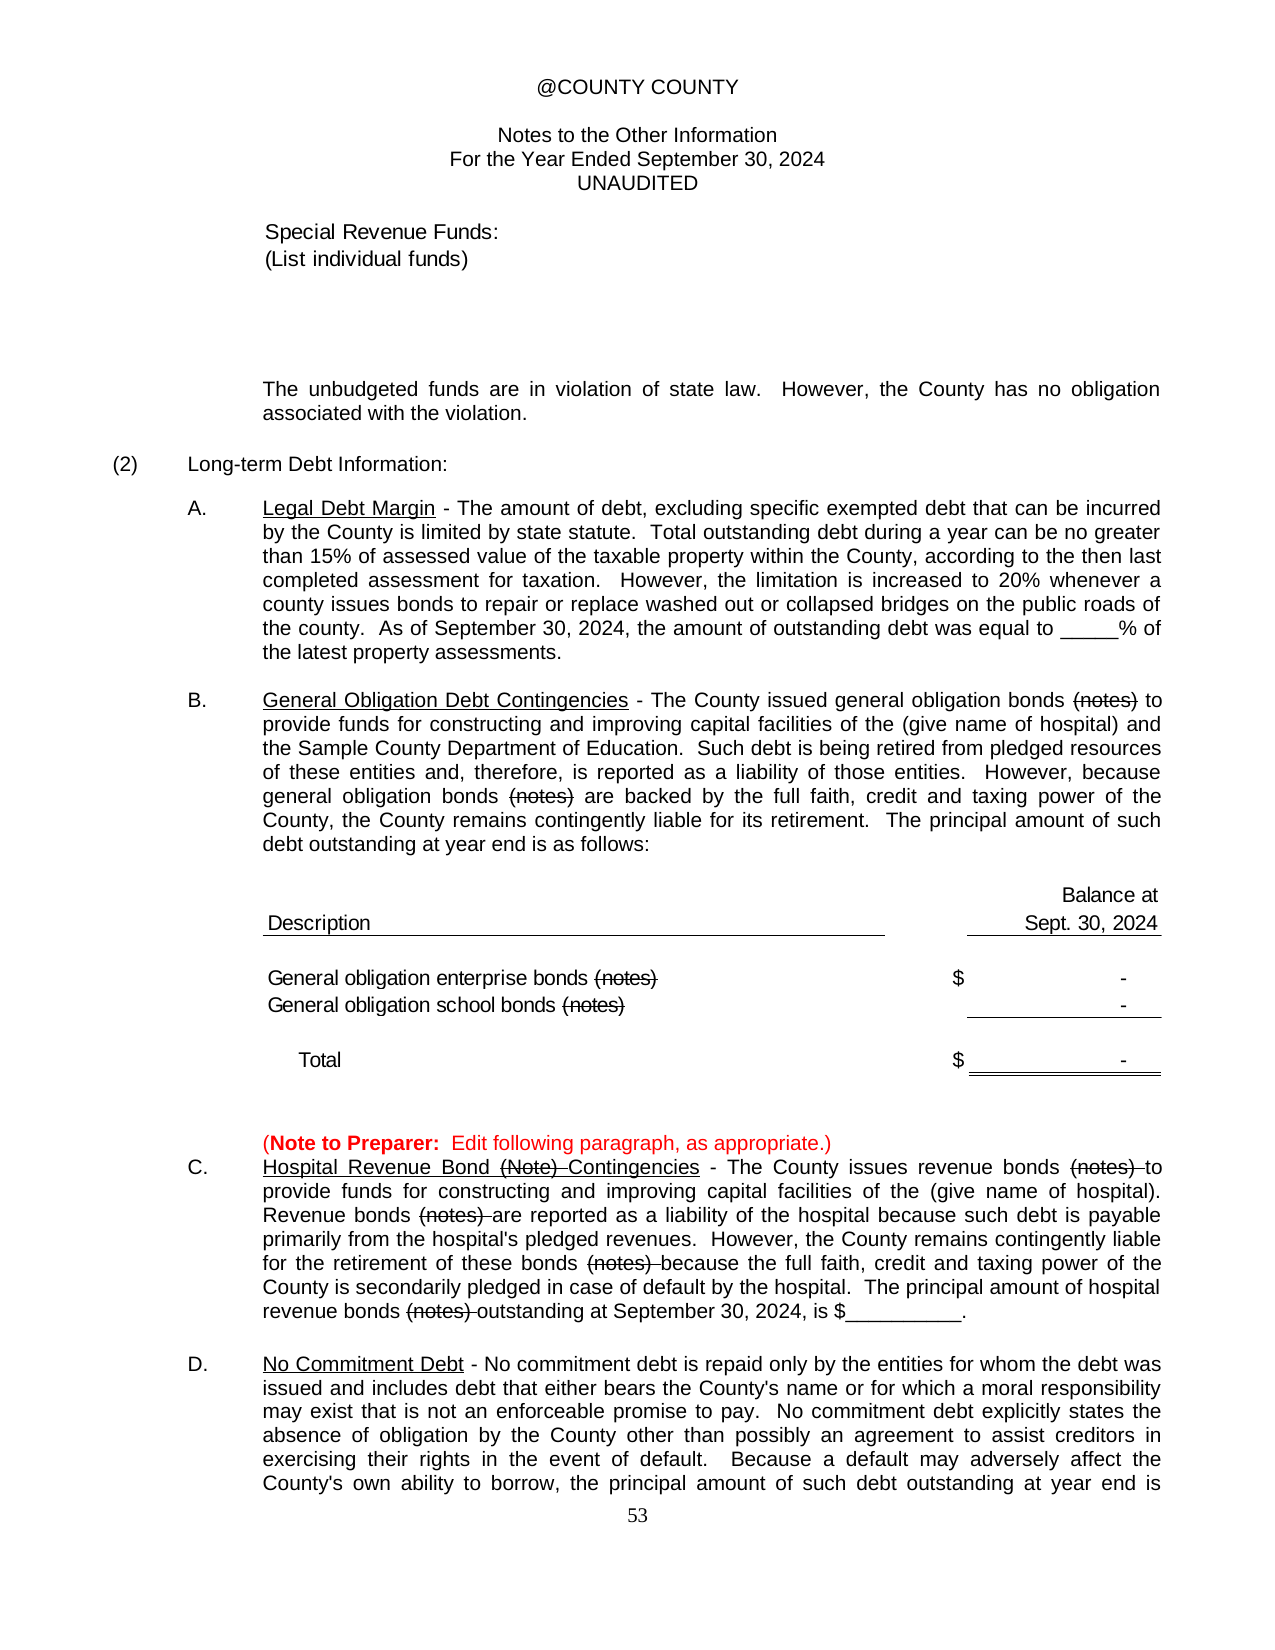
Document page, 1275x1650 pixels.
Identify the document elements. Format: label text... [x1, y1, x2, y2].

list Hospital Revenue Bond (Note) Contingencies - The County issues revenue bonds (notes) to provide funds for constructing and improving capital facilities of the (give name of hospital). Revenue bonds (notes) are reported as a liability of the hospital because such debt is payable primarily from the hospital's pledged revenues. However, the County remains contingently liable for the retirement of these bonds (notes) because the full faith, credit and taxing power of the County is secondarily pledged in case of default by the hospital. The principal amount of hospital revenue bonds (notes) outstanding at September 30, 2024, is $__________. [187, 1155, 1162, 1323]
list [187, 1351, 1162, 1495]
text The unbudgeted funds are in violation of state law. However, the County has no obligation associated with the violation. [262, 377, 1162, 425]
list Long-term Debt Information: [112, 451, 1162, 475]
list General Obligation Debt Contingencies - The County issued general obligation bonds (notes) to provide funds for constructing and improving capital facilities of the (give name of hospital) and the Sample County Department of Education. Such debt is being retired from pledged resources of these entities and, therefore, is reported as a liability of those entities. However, because general obligation bonds (notes) are backed by the full faith, credit and taxing power of the County, the County remains contingently liable for its retirement. The principal amount of such debt outstanding at year end is as follows: [187, 688, 1162, 856]
list Legal Debt Margin - The amount of debt, excluding specific exempted debt that can be incurred by the County is limited by state statute. Total outstanding debt during a year can be no greater than 15% of assessed value of the taxable property within the County, according to the then last completed assessment for taxation. However, the limitation is increased to 20% whenever a county issues bonds to repair or replace washed out or collapsed bridges on the public roads of the county. As of September 30, 2024, the amount of outstanding debt was equal to _____% of the latest property assessments. [187, 496, 1162, 664]
text (Note to Preparer: Edit following paragraph, as appropriate.) [112, 1131, 1162, 1155]
